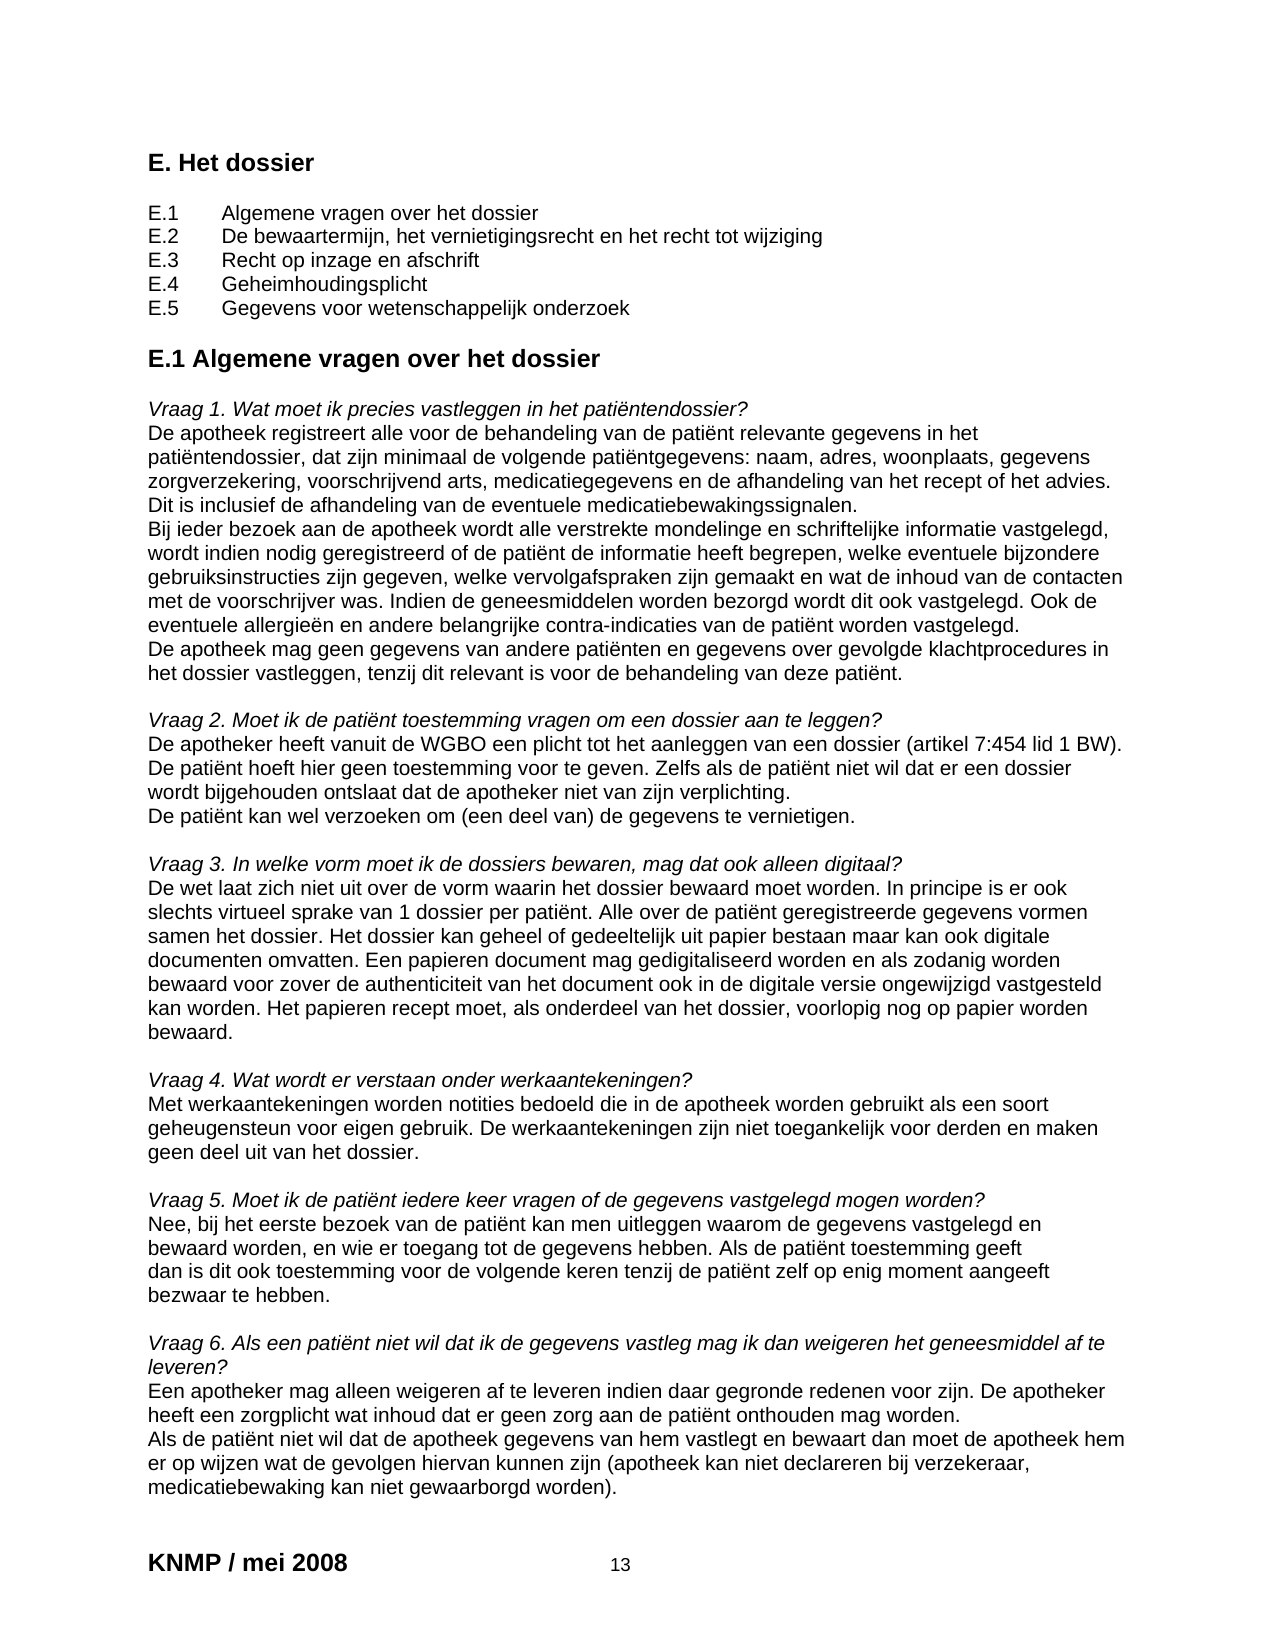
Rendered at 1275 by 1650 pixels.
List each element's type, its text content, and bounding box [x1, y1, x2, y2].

text De wet laat zich niet uit over de vorm waarin het dossier bewaard moet worden. In principe is er ook slechts virtueel sprake van 1 dossier per patiënt. Alle over de patiënt geregistreerde gegevens vormen samen het dossier. Het dossier kan geheel of gedeeltelijk uit papier bestaan maar kan ook digitale documenten omvatten. Een papieren document mag gedigitaliseerd worden en als zodanig worden bewaard voor zover de authenticiteit van het document ook in de digitale versie ongewijzigd vastgesteld kan worden. Het papieren recept moet, als onderdeel van het dossier, voorlopig nog op papier worden bewaard. [148, 876, 1127, 1044]
text E.2 De bewaartermijn, het vernietigingsrecht en het recht tot wijziging [148, 224, 1127, 248]
text Nee, bij het eerste bezoek van de patiënt kan men uitleggen waarom de gegevens vastgelegd en [148, 1211, 1127, 1235]
text De patiënt kan wel verzoeken om (een deel van) de gegevens te vernietigen. [148, 804, 1127, 828]
text E.3 Recht op inzage en afschrift [148, 248, 1127, 272]
text De apotheek registreert alle voor de behandeling van de patiënt relevante gegevens in het patiëntendossier, dat zijn minimaal de volgende patiëntgegevens: naam, adres, woonplaats, gegevens zorgverzekering, voorschrijvend arts, medicatiegegevens en de afhandeling van het recept of het advies. Dit is inclusief de afhandeling van de eventuele medicatiebewakingssignalen. Bij ieder bezoek aan de apotheek wordt alle verstrekte mondelinge en schriftelijke informatie vastgelegd, wordt indien nodig geregistreerd of de patiënt de informatie heeft begrepen, welke eventuele bijzondere gebruiksinstructies zijn gegeven, welke vervolgafspraken zijn gemaakt en wat de inhoud van de contacten met de voorschrijver was. Indien de geneesmiddelen worden bezorgd wordt dit ook vastgelegd. Ook de eventuele allergieën en andere belangrijke contra-indicaties van de patiënt worden vastgelegd. De apotheek mag geen gegevens van andere patiënten en gegevens over gevolgde klachtprocedures in het dossier vastleggen, tenzij dit relevant is voor de behandeling van deze patiënt. [148, 421, 1127, 684]
text Vraag 6. Als een patiënt niet wil dat ik de gegevens vastleg mag ik dan weigeren het geneesmiddel af te [148, 1331, 1127, 1355]
text bewaard worden, en wie er toegang tot de gegevens hebben. Als de patiënt toestemming geeft [148, 1235, 1127, 1259]
text E.5 Gegevens voor wetenschappelijk onderzoek [148, 296, 1127, 320]
text Met werkaantekeningen worden notities bedoeld die in de apotheek worden gebruikt als een soort geheugensteun voor eigen gebruik. De werkaantekeningen zijn niet toegankelijk voor derden en maken geen deel uit van het dossier. [148, 1092, 1127, 1163]
text Vraag 4. Wat wordt er verstaan onder werkaantekeningen? [148, 1068, 1127, 1092]
text Een apotheker mag alleen weigeren af te leveren indien daar gegronde redenen voor zijn. De apotheker heeft een zorgplicht wat inhoud dat er geen zorg aan de patiënt onthouden mag worden. [148, 1379, 1127, 1427]
text De apotheker heeft vanuit de WGBO een plicht tot het aanleggen van een dossier (artikel 7:454 lid 1 BW). De patiënt hoeft hier geen toestemming voor te geven. Zelfs als de patiënt niet wil dat er een dossier wordt bijgehouden ontslaat dat de apotheker niet van zijn verplichting. [148, 732, 1127, 804]
text E.1 Algemene vragen over het dossier [148, 344, 1127, 373]
text E.4 Geheimhoudingsplicht [148, 272, 1127, 296]
text Vraag 2. Moet ik de patiënt toestemming vragen om een dossier aan te leggen? [148, 708, 1127, 732]
text Als de patiënt niet wil dat de apotheek gegevens van hem vastlegt en bewaart dan moet de apotheek hem er op wijzen wat de gevolgen hiervan kunnen zijn (apotheek kan niet declareren bij verzekeraar, medicatiebewaking kan niet gewaarborgd worden). [148, 1427, 1127, 1499]
text leveren? [148, 1355, 1127, 1379]
text Vraag welke vorm moet ik de dossiers bewaren, mag dat ook alleen digitaal? [148, 852, 1127, 876]
text E.1 Algemene vragen over het dossier [148, 200, 1127, 224]
text Vraag 1. Wat moet ik precies vastleggen in het patiëntendossier? [148, 397, 1127, 421]
text E. Het dossier [148, 148, 1127, 176]
text dan is dit ook toestemming voor de volgende keren tenzij de patiënt zelf op enig moment aangeeft [148, 1259, 1127, 1283]
text Vraag 5. Moet ik de patiënt iedere keer vragen of de gegevens vastgelegd mogen worden? [148, 1187, 1127, 1211]
text bezwaar te hebben. [148, 1283, 1127, 1307]
